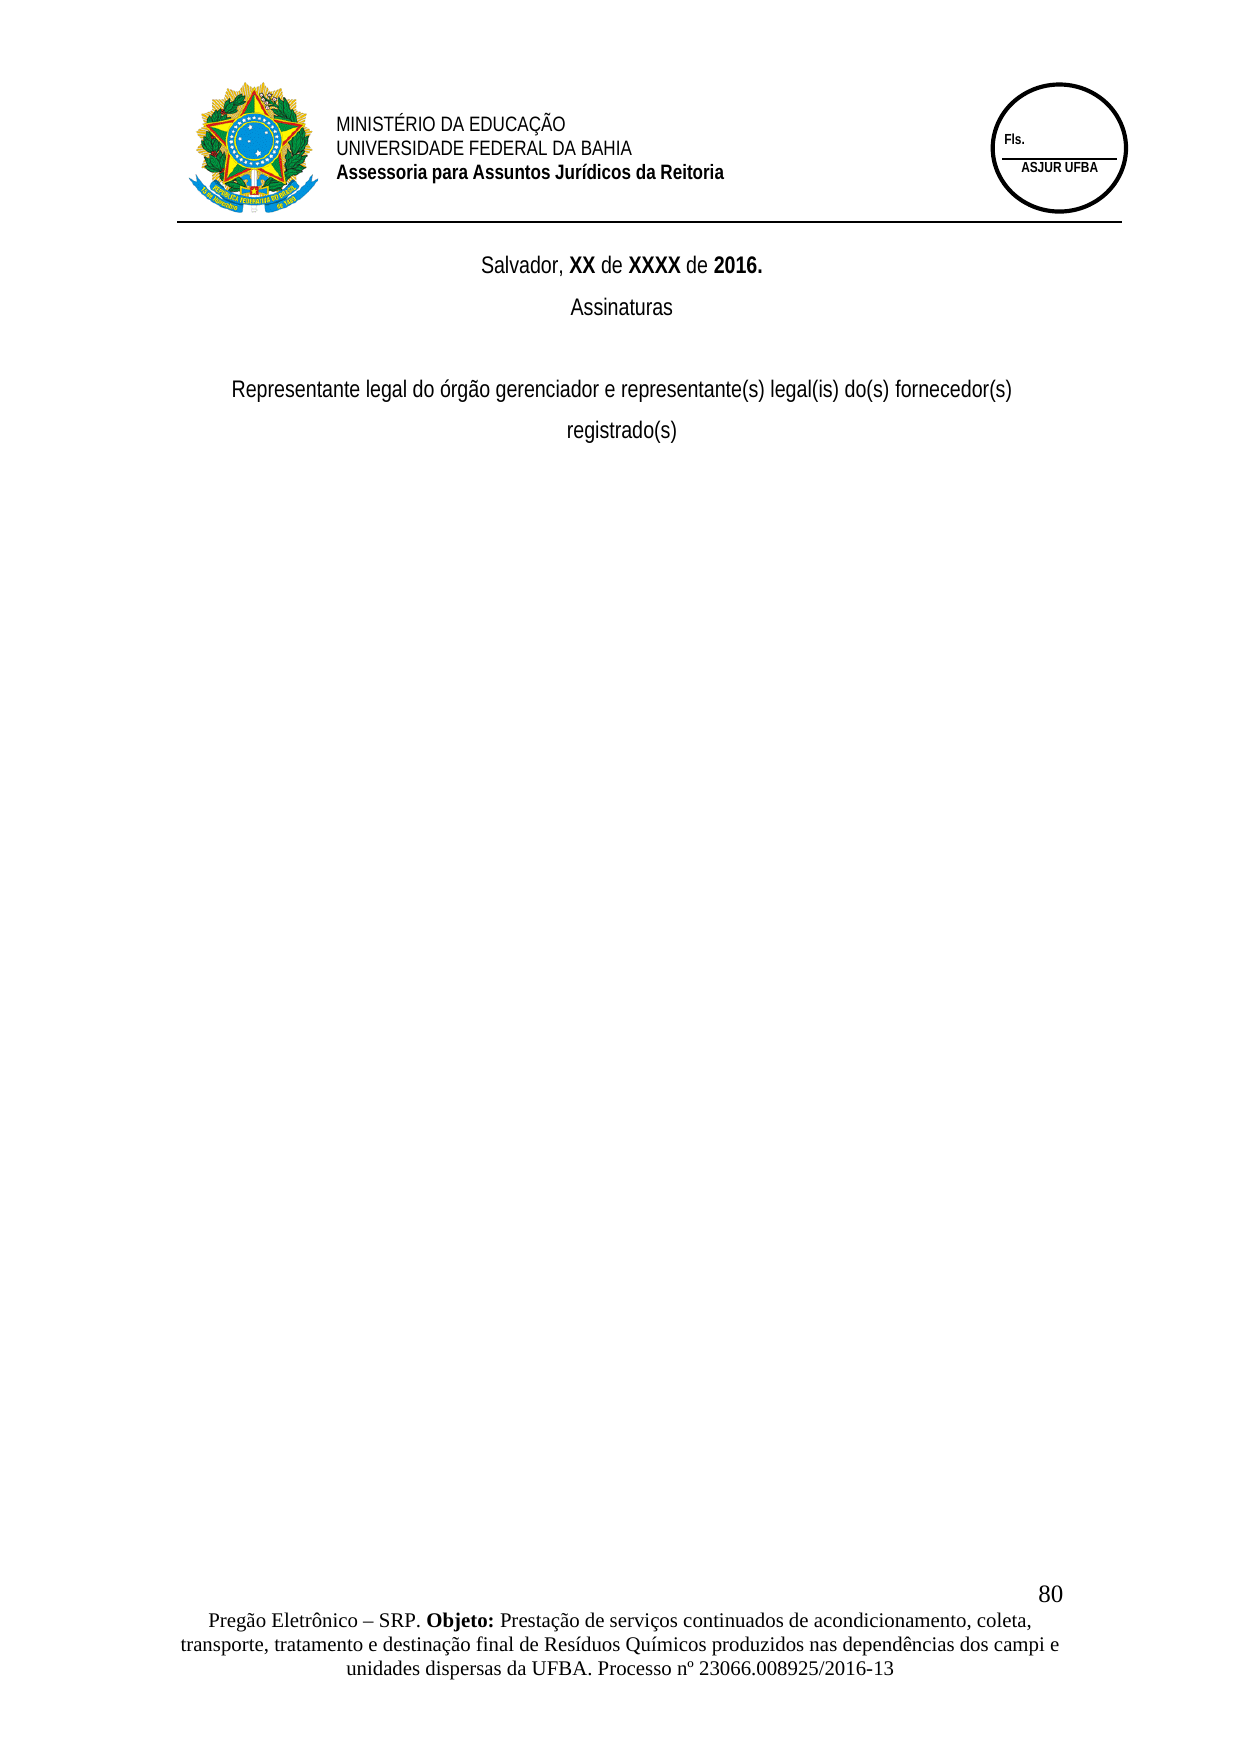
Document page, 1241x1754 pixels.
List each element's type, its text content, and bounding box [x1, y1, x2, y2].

picture [188, 82, 319, 213]
text Salvador, XX de XXXX de 2016. [177, 251, 1066, 279]
text Representante legal do órgão gerenciador e representante(s) legal(is) do(s) fornecedor(s) registrado(s) [177, 375, 1066, 444]
text Assinaturas [177, 292, 1066, 320]
